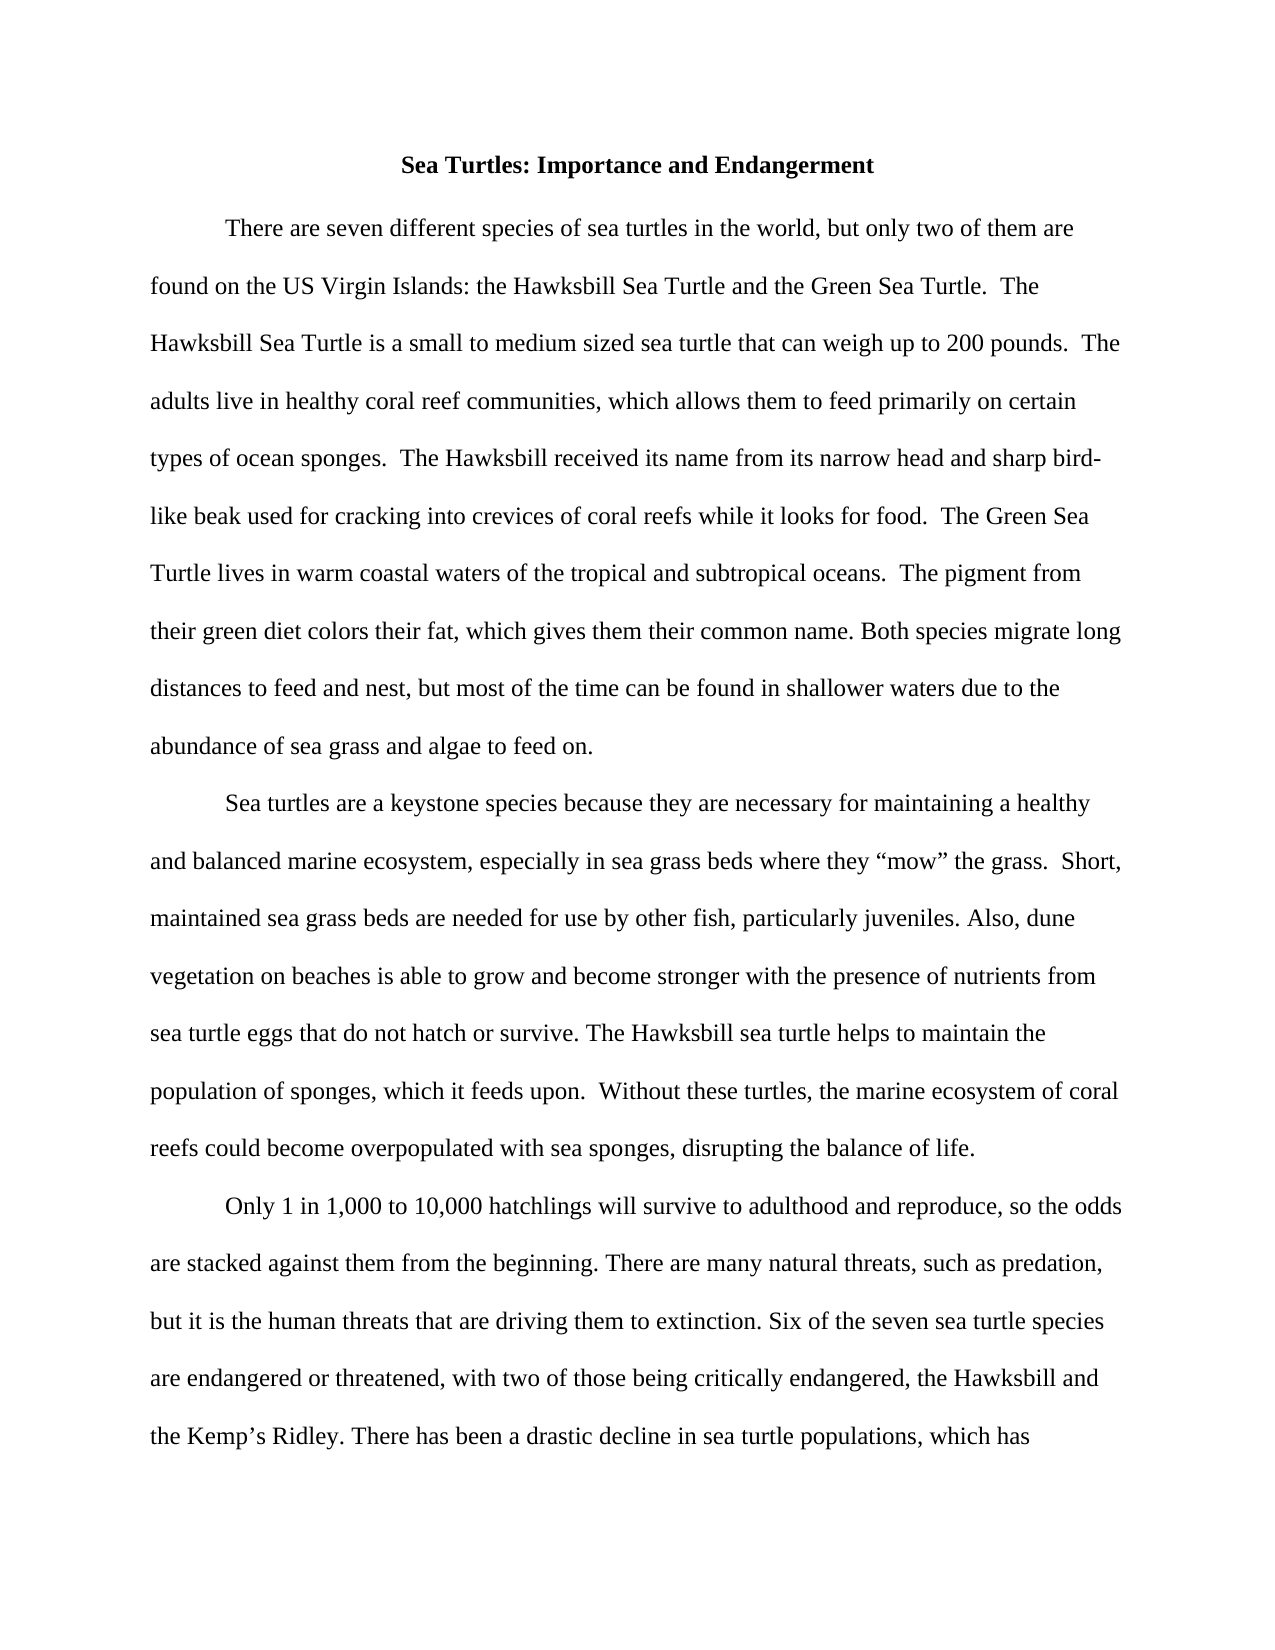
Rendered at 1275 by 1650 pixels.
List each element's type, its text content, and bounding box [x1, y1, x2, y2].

text Sea Turtles: Importance and Endangerment [150, 150, 1125, 179]
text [150, 1191, 1125, 1449]
text There are seven different species of sea turtles in the world, but only two of them are found on the US Virgin Islands: the Hawksbill Sea Turtle and the Green Sea Turtle. The Hawksbill Sea Turtle is a small to medium sized sea turtle that can weigh up to 200 pounds. The adults live in healthy coral reef communities, which allows them to feed primarily on certain types of ocean sponges. The Hawksbill received its name from its narrow head and sharp bird-like beak used for cracking into crevices of coral reefs while it looks for food. The Green Sea Turtle lives in warm coastal waters of the tropical and subtropical oceans. The pigment from their green diet colors their fat, which gives them their common name. Both species migrate long distances to feed and nest, but most of the time can be found in shallower waters due to the abundance of sea grass and algae to feed on. [150, 213, 1125, 759]
text Sea turtles are a keystone species because they are necessary for maintaining a healthy and balanced marine ecosystem, especially in sea grass beds where they “mow” the grass. Short, maintained sea grass beds are needed for use by other fish, particularly juveniles. Also, dune vegetation on beaches is able to grow and become stronger with the presence of nutrients from sea turtle eggs that do not hatch or survive. The Hawksbill sea turtle helps to maintain the population of sponges, which it feeds upon. Without these turtles, the marine ecosystem of coral reefs could become overpopulated with sea sponges, disrupting the balance of life. [150, 788, 1125, 1162]
